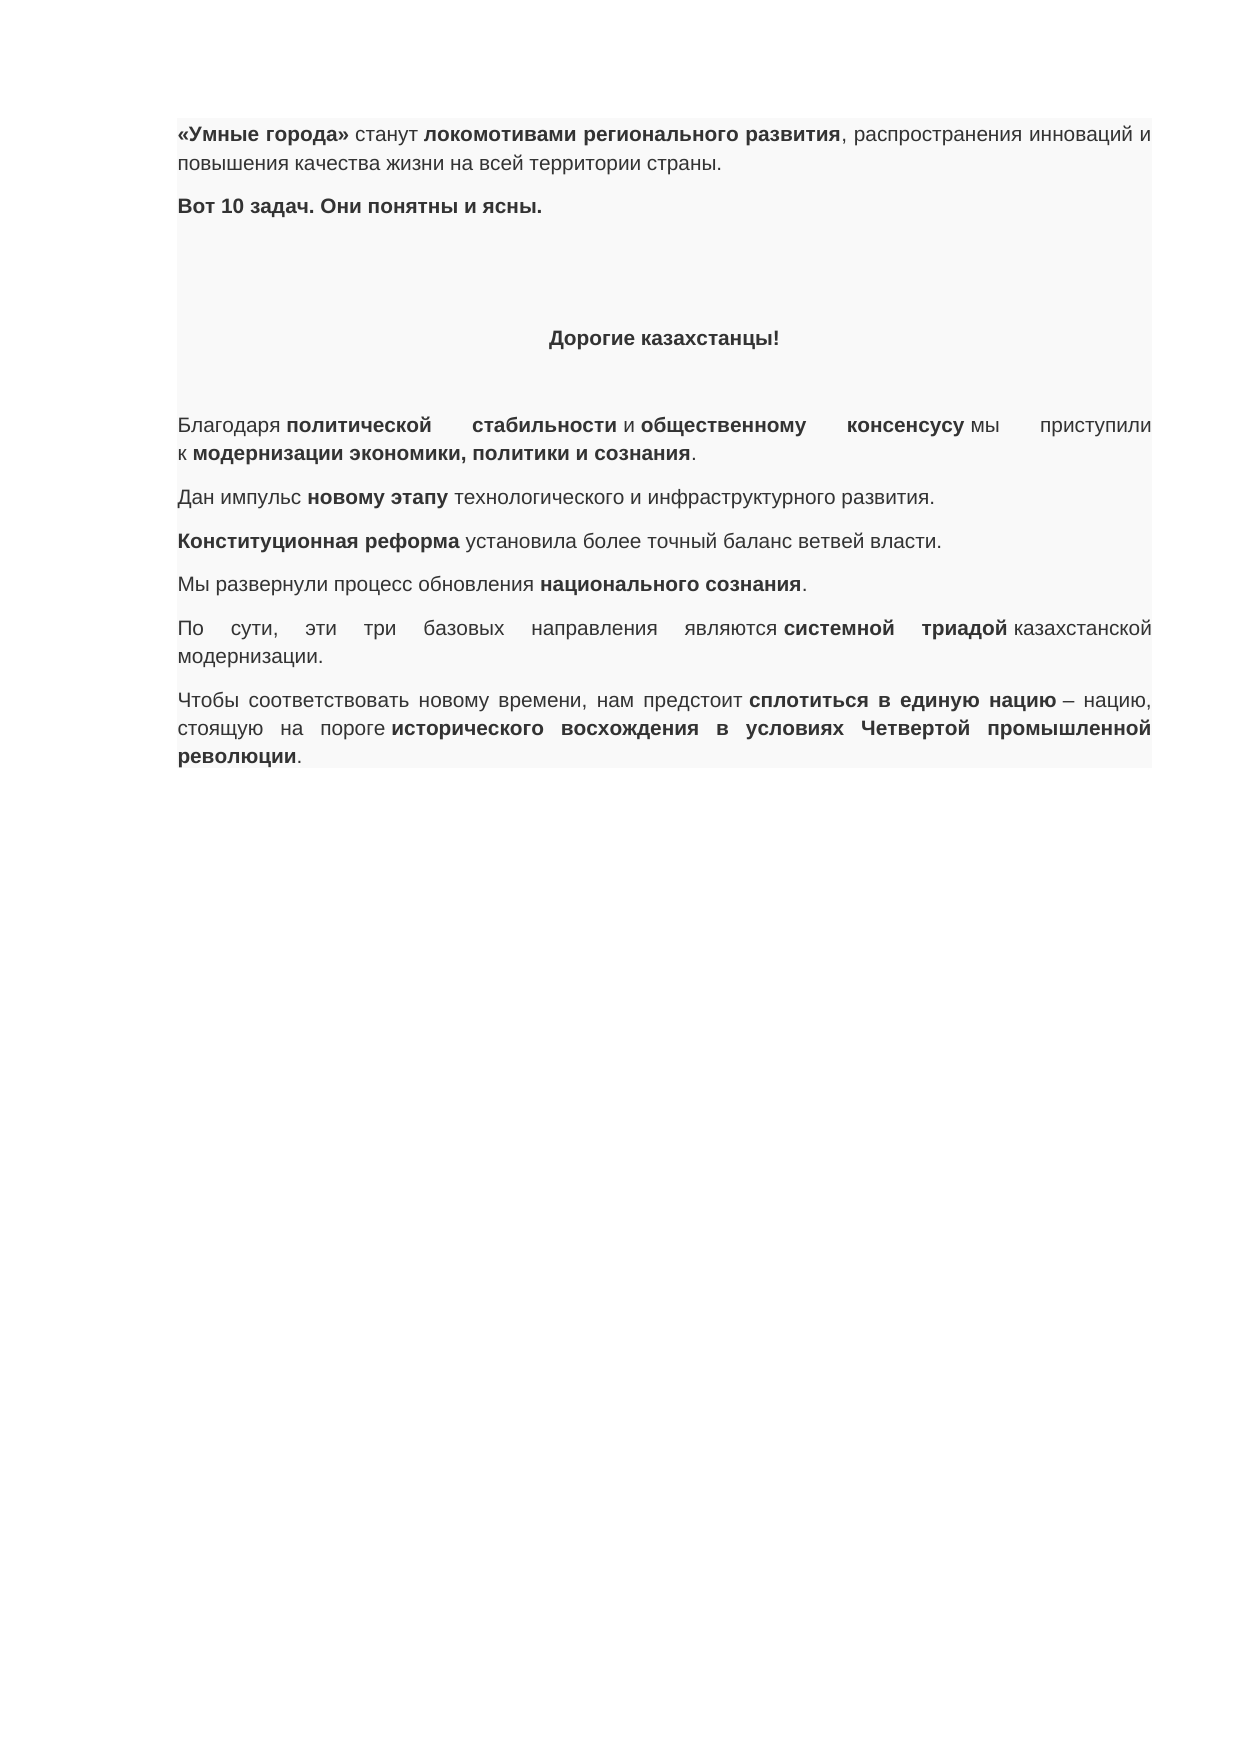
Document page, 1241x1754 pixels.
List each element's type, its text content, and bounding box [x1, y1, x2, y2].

text Благодаря политической стабильности и общественному консенсусу мы приступили к модернизации экономики, политики и сознания. [177, 409, 1152, 465]
text Чтобы соответствовать новому времени, нам предстоит сплотиться в единую нацию – нацию, стоящую на пороге исторического восхождения в условиях Четвертой промышленной революции. [177, 684, 1152, 768]
text Конституционная реформа установила более точный баланс ветвей власти. [177, 524, 1152, 552]
text По сути, эти три базовых направления являются системной триадой казахстанской модернизации. [177, 612, 1152, 668]
text Мы развернули процесс обновления национального сознания. [177, 568, 1152, 596]
text Дан импульс новому этапу технологического и инфраструктурного развития. [177, 481, 1152, 509]
text Вот 10 задач. Они понятны и ясны. [177, 190, 1152, 218]
text «Умные города» станут локомотивами регионального развития, распространения инноваций и повышения качества жизни на всей территории страны. [177, 118, 1152, 174]
text Дорогие казахстанцы! [177, 321, 1152, 349]
